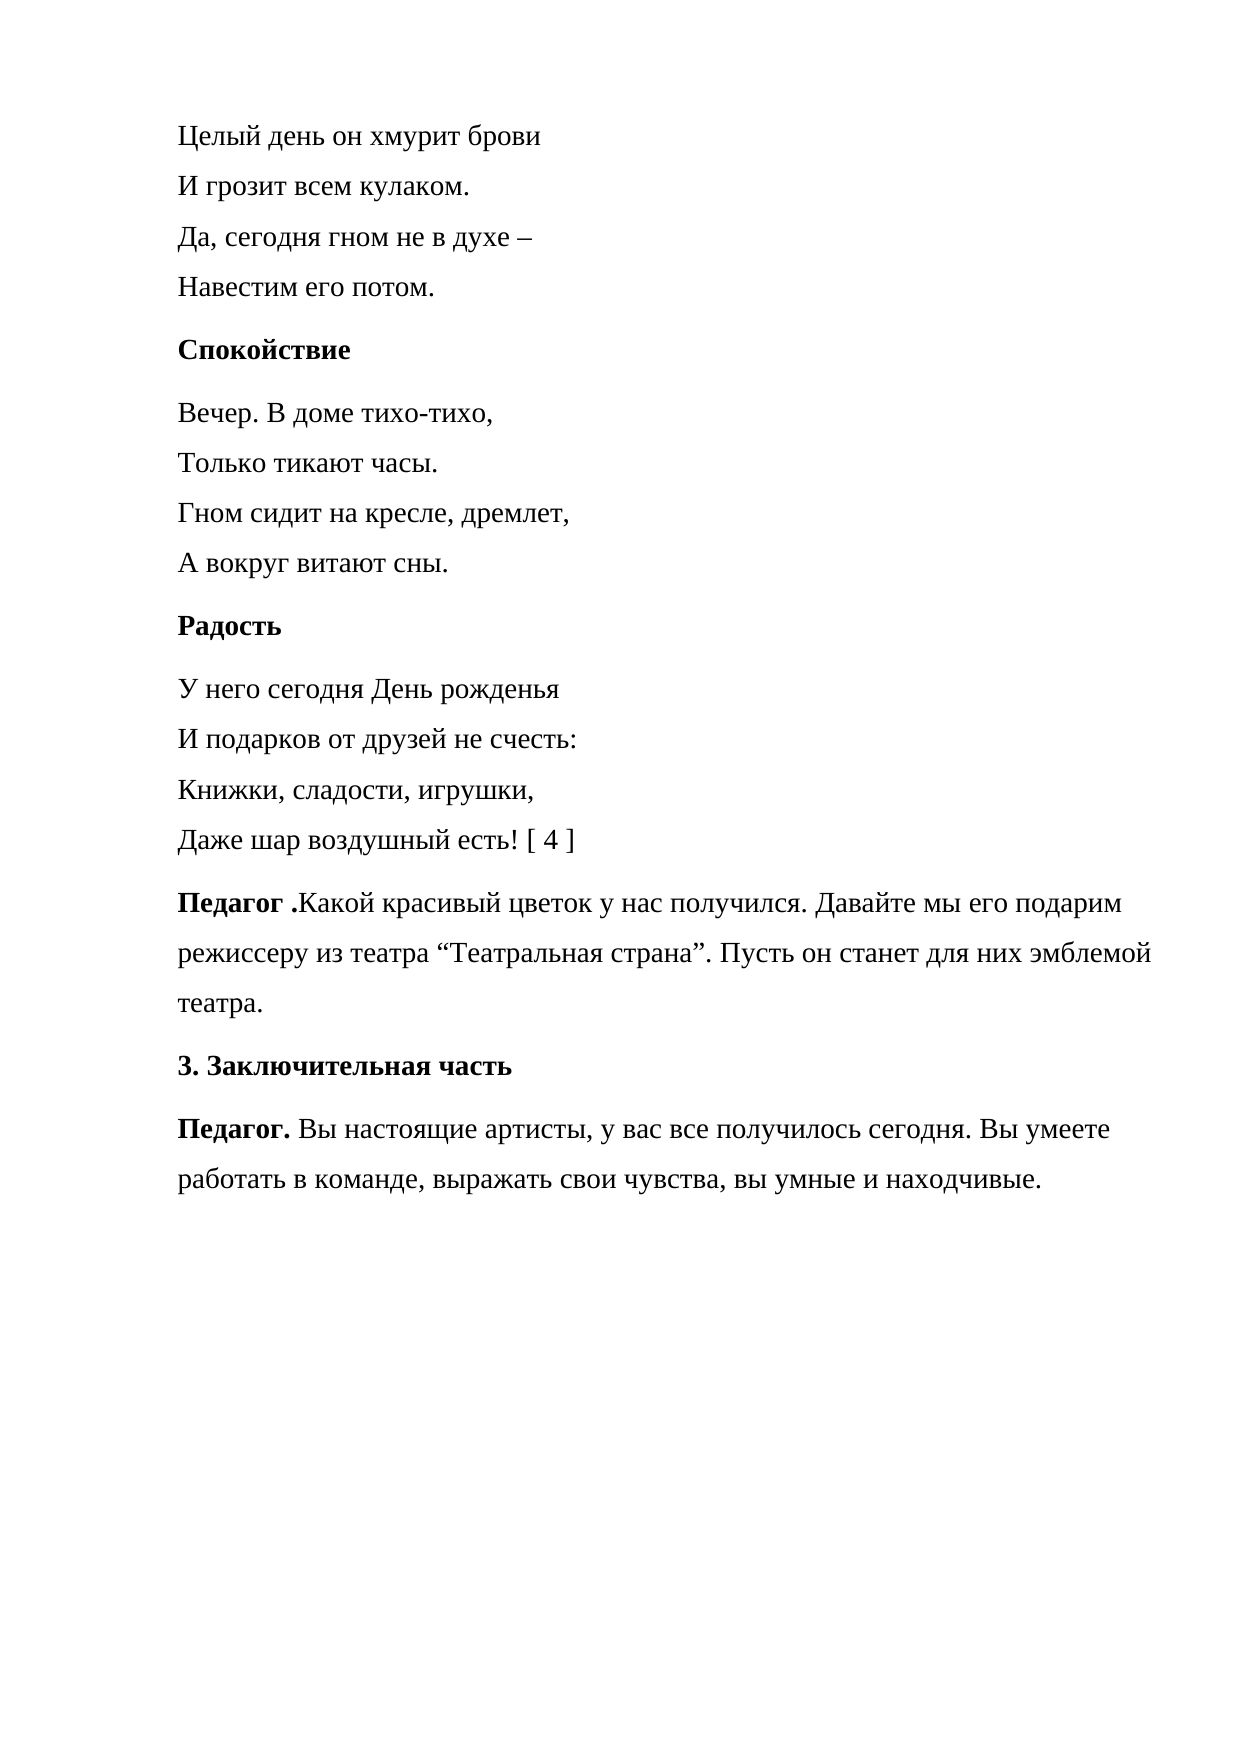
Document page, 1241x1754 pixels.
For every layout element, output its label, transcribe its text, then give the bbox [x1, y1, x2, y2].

text 3. Заключительная часть [177, 1048, 1152, 1082]
text Вечер. В доме тихо-тихо, Только тикают часы. Гном сидит на кресле, дремлет, А вокруг витают сны. [177, 395, 1152, 579]
text Спокойствие [177, 332, 1152, 365]
text Педагог .Какой красивый цветок у нас получился. Давайте мы его подарим режиссеру из театра “Театральная страна”. Пусть он станет для них эмблемой театра. [177, 885, 1152, 1019]
text Радость [177, 608, 1152, 642]
text Педагог. Вы настоящие артисты, у вас все получилось сегодня. Вы умеете работать в команде, выражать свои чувства, вы умные и находчивые. [177, 1111, 1152, 1195]
text У него сегодня День рожденья И подарков от друзей не счесть: Книжки, сладости, игрушки, Даже шар воздушный есть! [ 4 ] [177, 671, 1152, 856]
text Целый день он хмурит брови И грозит всем кулаком. Да, сегодня гном не в духе – Навестим его потом. [177, 118, 1152, 303]
